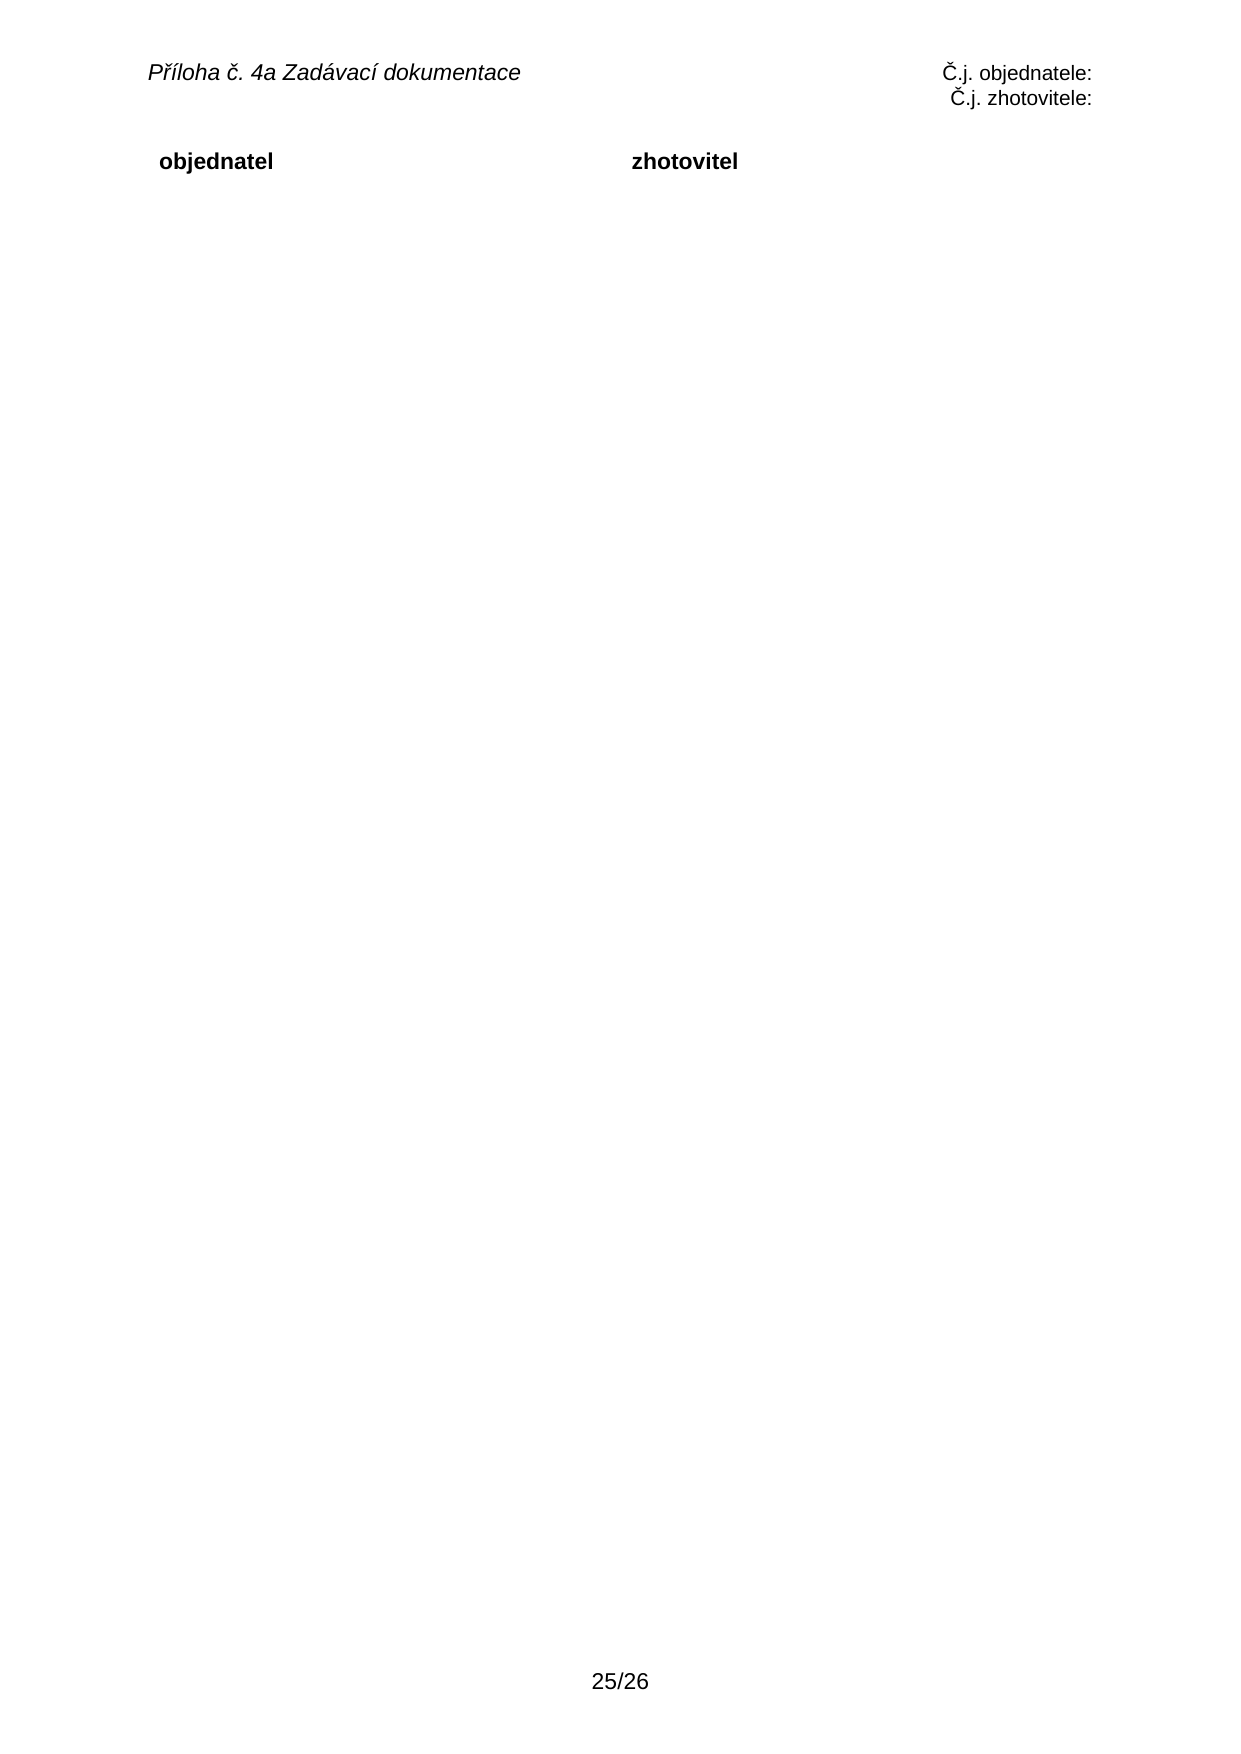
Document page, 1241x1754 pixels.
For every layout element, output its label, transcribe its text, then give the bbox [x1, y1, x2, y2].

table_cell zhotovitel [620, 148, 1093, 199]
table_cell objednatel [148, 148, 620, 199]
